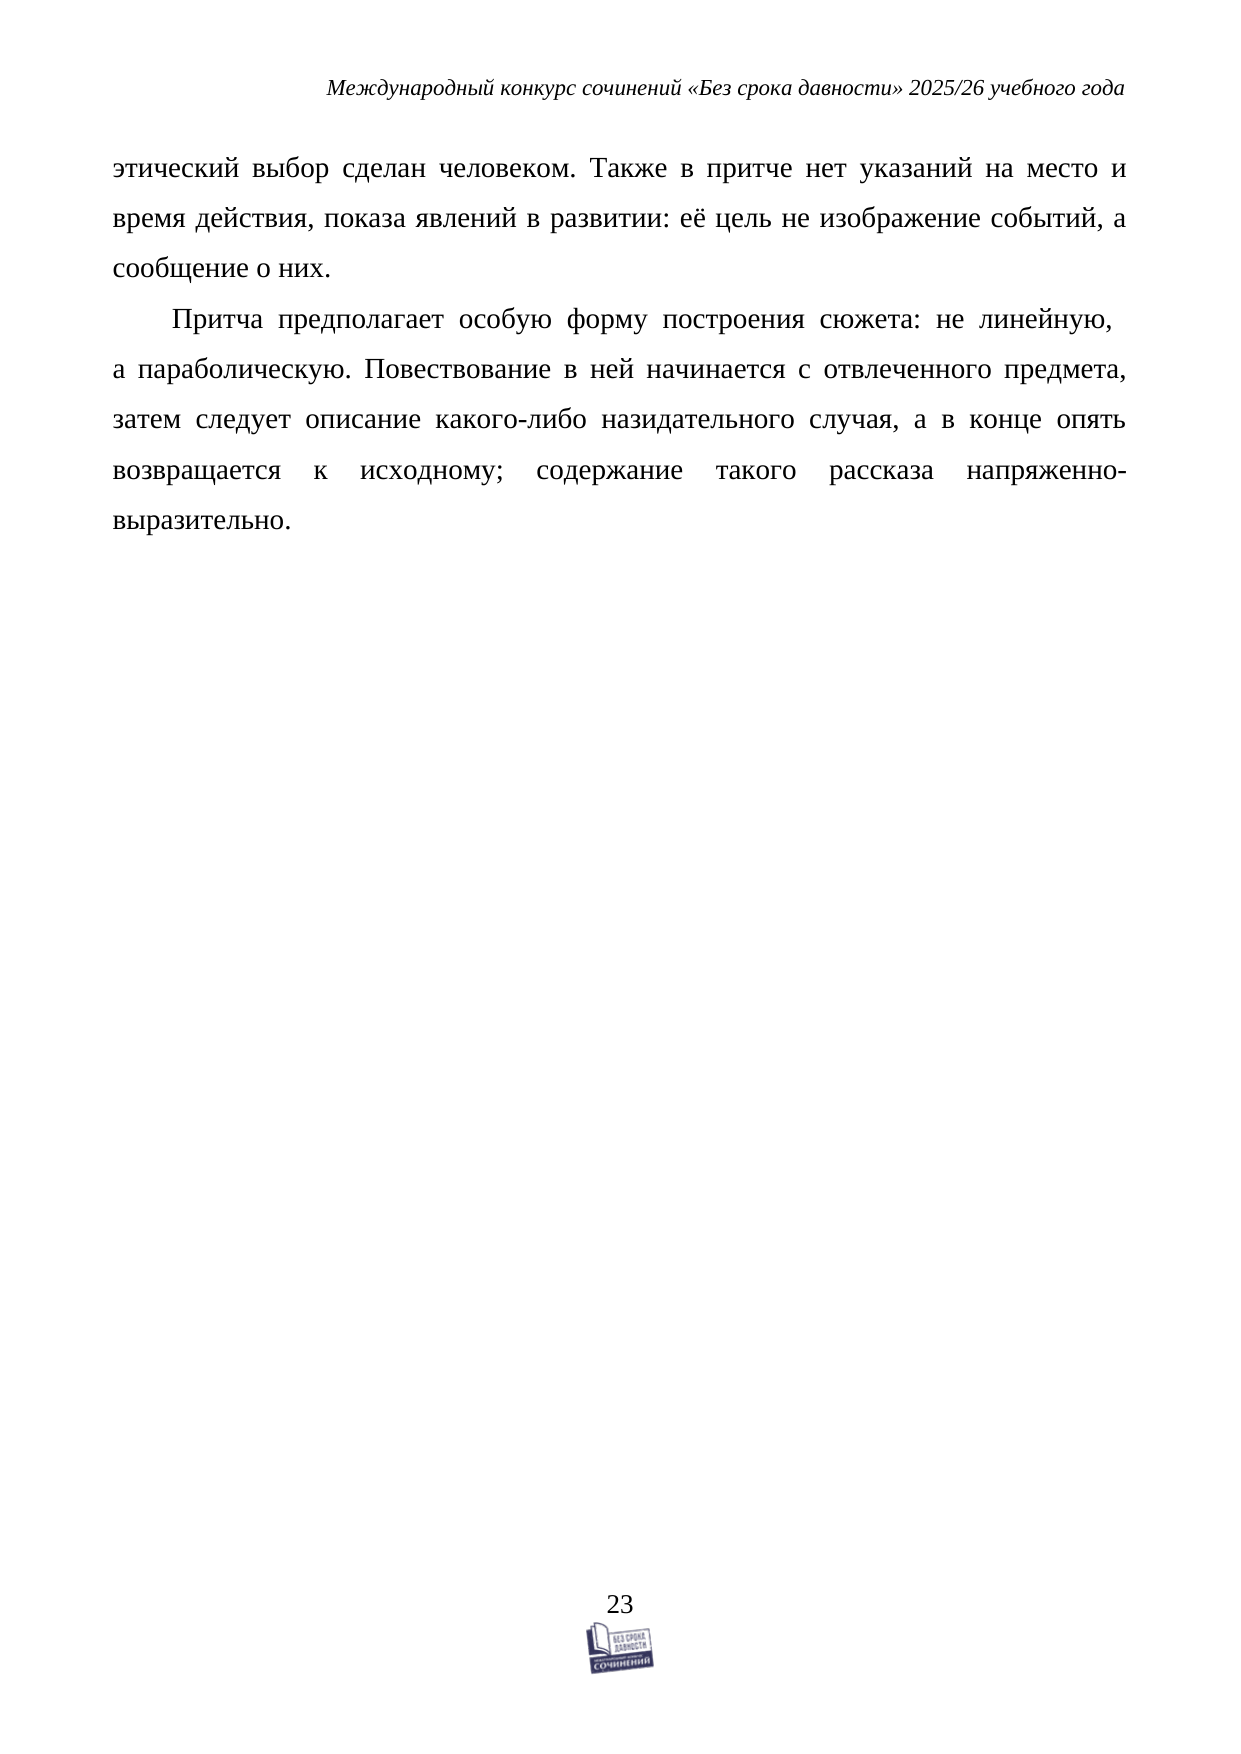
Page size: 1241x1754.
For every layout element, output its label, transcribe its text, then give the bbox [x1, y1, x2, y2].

text Притча предполагает особую форму построения сюжета: не линейную, а параболическую. Повествование в ней начинается с отвлеченного предмета, затем следует описание какого-либо назидательного случая, а в конце опять возвращается к исходному; содержание такого рассказа напряженно-выразительно. [112, 301, 1128, 536]
picture [572, 1619, 668, 1681]
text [112, 150, 1128, 284]
